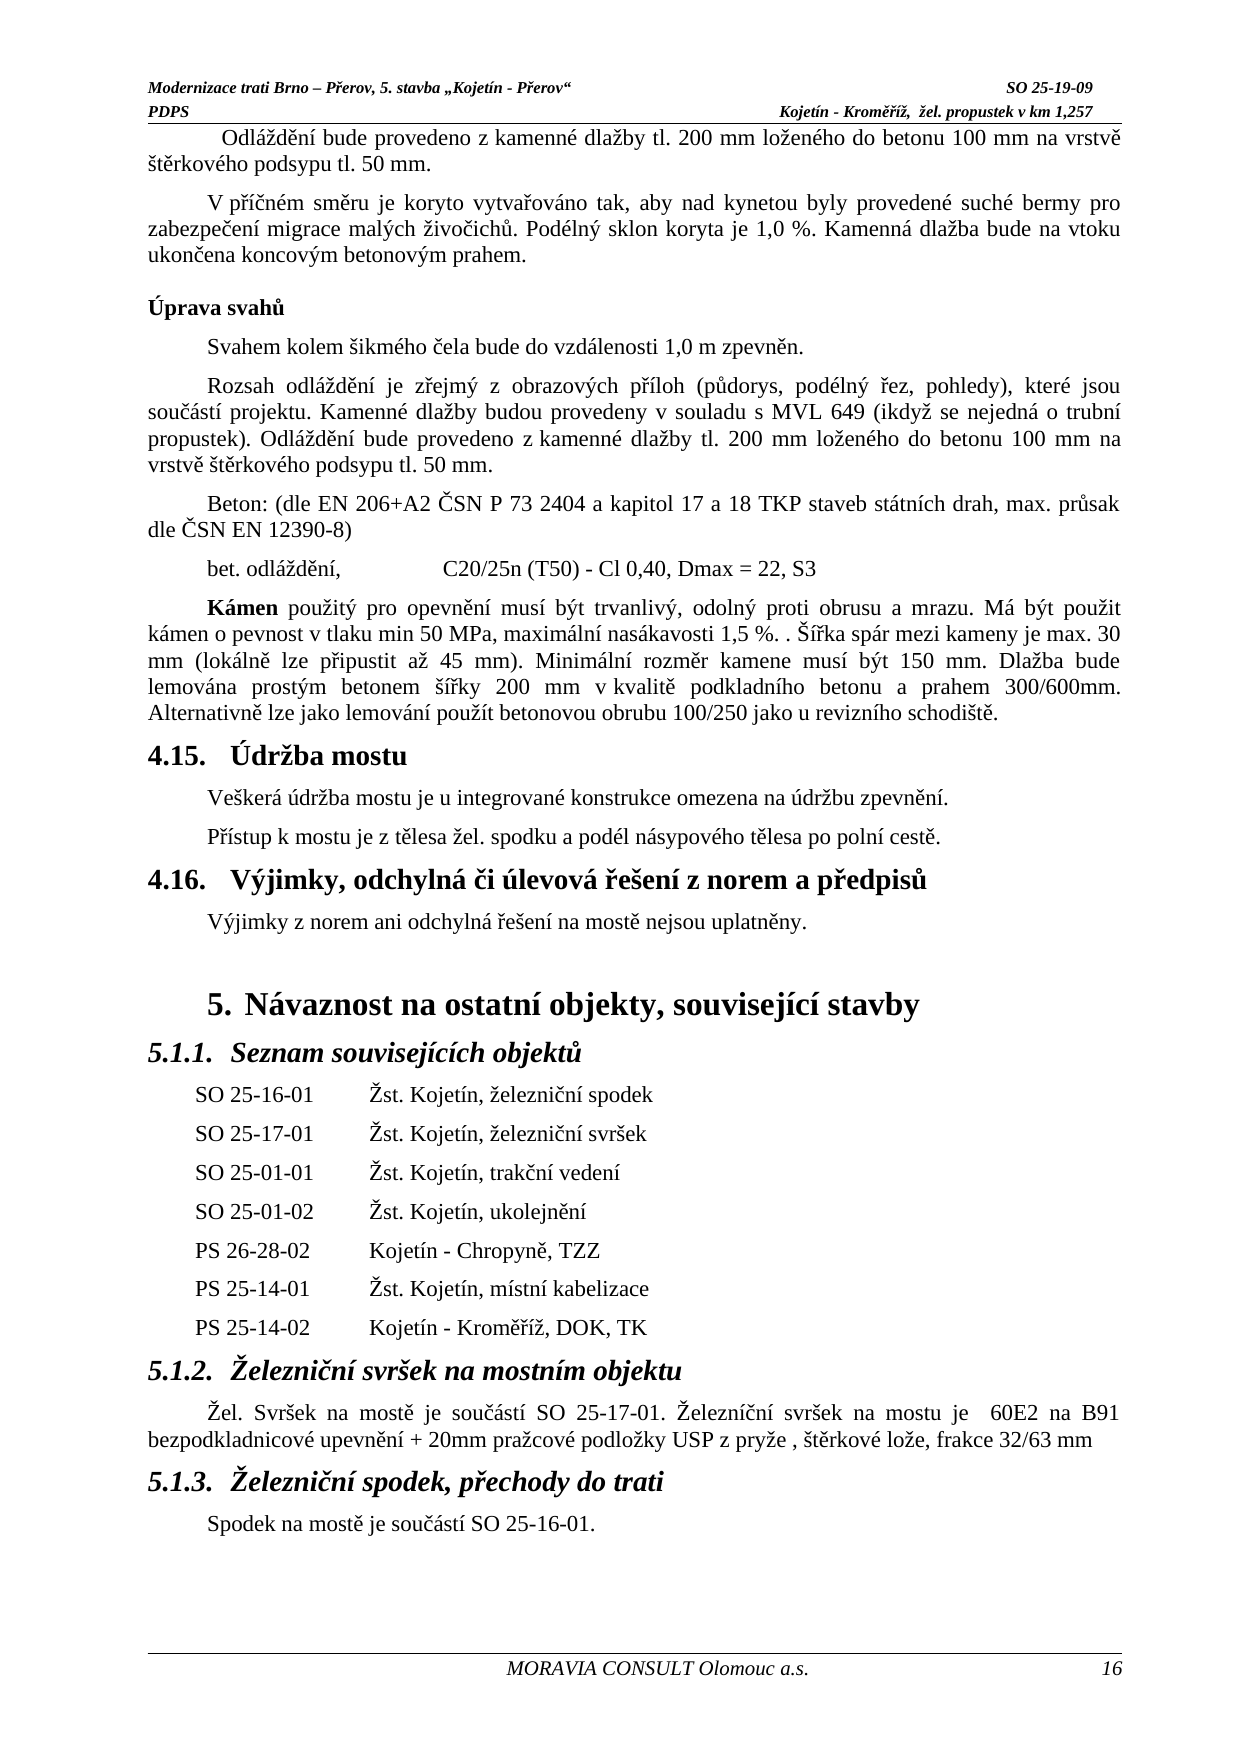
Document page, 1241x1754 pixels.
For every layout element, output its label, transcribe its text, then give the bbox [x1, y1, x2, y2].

text Žel. Svršek na mostě je součástí SO 25-17-01. Železníční svršek na mostu je 60E2 na B91 bezpodkladnicové upevnění + 20mm pražcové podložky USP z pryže , štěrkové lože, frakce 32/63 mm [148, 1399, 1122, 1452]
text PS 25-14-02 Kojetín - Kroměříž, DOK, TK [195, 1314, 1122, 1341]
text SO 25-17-01 Žst. Kojetín, železniční svršek [195, 1120, 1122, 1146]
text Přístup k mostu je z tělesa žel. spodku a podél násypového tělesa po polní cestě. [148, 823, 1122, 849]
text Beton: (dle EN 206+A2 ČSN P 73 2404 a kapitol 17 a 18 TKP staveb státních drah, max. průsak dle ČSN EN 12390-8) [148, 490, 1122, 543]
text Veškerá údržba mostu je u integrované konstrukce omezena na údržbu zpevnění. [148, 784, 1122, 811]
text Výjimky z norem ani odchylná řešení na mostě nejsou uplatněny. [148, 908, 1122, 934]
subtitle Železniční spodek, přechody do trati [148, 1464, 1122, 1498]
text PS 26-28-02 Kojetín - Chropyně, TZZ [195, 1237, 1122, 1263]
text SO 25-01-02 Žst. Kojetín, ukolejnění [195, 1198, 1122, 1224]
subtitle Železniční svršek na mostním objektu [148, 1353, 1122, 1387]
text SO 25-16-01 Žst. Kojetín, železniční spodek [195, 1081, 1122, 1108]
subtitle Seznam souvisejících objektů [148, 1035, 1122, 1069]
text bet. odláždění, C20/25n (T50) - Cl 0,40, Dmax = 22, S3 [148, 555, 1122, 581]
text Úprava svahů [148, 294, 1122, 321]
text Odláždění bude provedeno z kamenné dlažby tl. 200 mm loženého do betonu 100 mm na vrstvě štěrkového podsypu tl. 50 mm. [148, 124, 1122, 176]
text PS 25-14-01 Žst. Kojetín, místní kabelizace [195, 1276, 1122, 1302]
text Kámen použitý pro opevnění musí být trvanlivý, odolný proti obrusu a mrazu. Má být použit kámen o pevnost v tlaku min 50 MPa, maximální nasákavosti 1,5 %. . Šířka spár mezi kameny je max. 30 mm (lokálně lze připustit až 45 mm). Minimální rozměr kamene musí být 150 mm. Dlažba bude lemována prostým betonem šířky 200 mm v kvalitě podkladního betonu a prahem 300/600mm. Alternativně lze jako lemování použít betonovou obrubu 100/250 jako u revizního schodiště. [148, 594, 1122, 726]
text Rozsah odláždění je zřejmý z obrazových příloh (půdorys, podélný řez, pohledy), které jsou součástí projektu. Kamenné dlažby budou provedeny v souladu s MVL 649 (ikdyž se nejedná o trubní propustek). Odláždění bude provedeno z kamenné dlažby tl. 200 mm loženého do betonu 100 mm na vrstvě štěrkového podsypu tl. 50 mm. [148, 372, 1122, 477]
text Svahem kolem šikmého čela bude do vzdálenosti 1,0 m zpevněn. [148, 333, 1122, 359]
subtitle Výjimky, odchylná či úlevová řešení z norem a předpisů [148, 862, 1122, 896]
text SO 25-01-01 Žst. Kojetín, trakční vedení [195, 1159, 1122, 1185]
subtitle Návaznost na ostatní objekty, související stavby [207, 984, 1122, 1023]
text Spodek na mostě je součástí SO 25-16-01. [148, 1511, 1122, 1537]
text V příčném směru je koryto vytvařováno tak, aby nad kynetou byly provedené suché bermy pro zabezpečení migrace malých živočichů. Podélný sklon koryta je 1,0 %. Kamenná dlažba bude na vtoku ukončena koncovým betonovým prahem. [148, 189, 1122, 268]
subtitle Údržba mostu [148, 738, 1122, 772]
